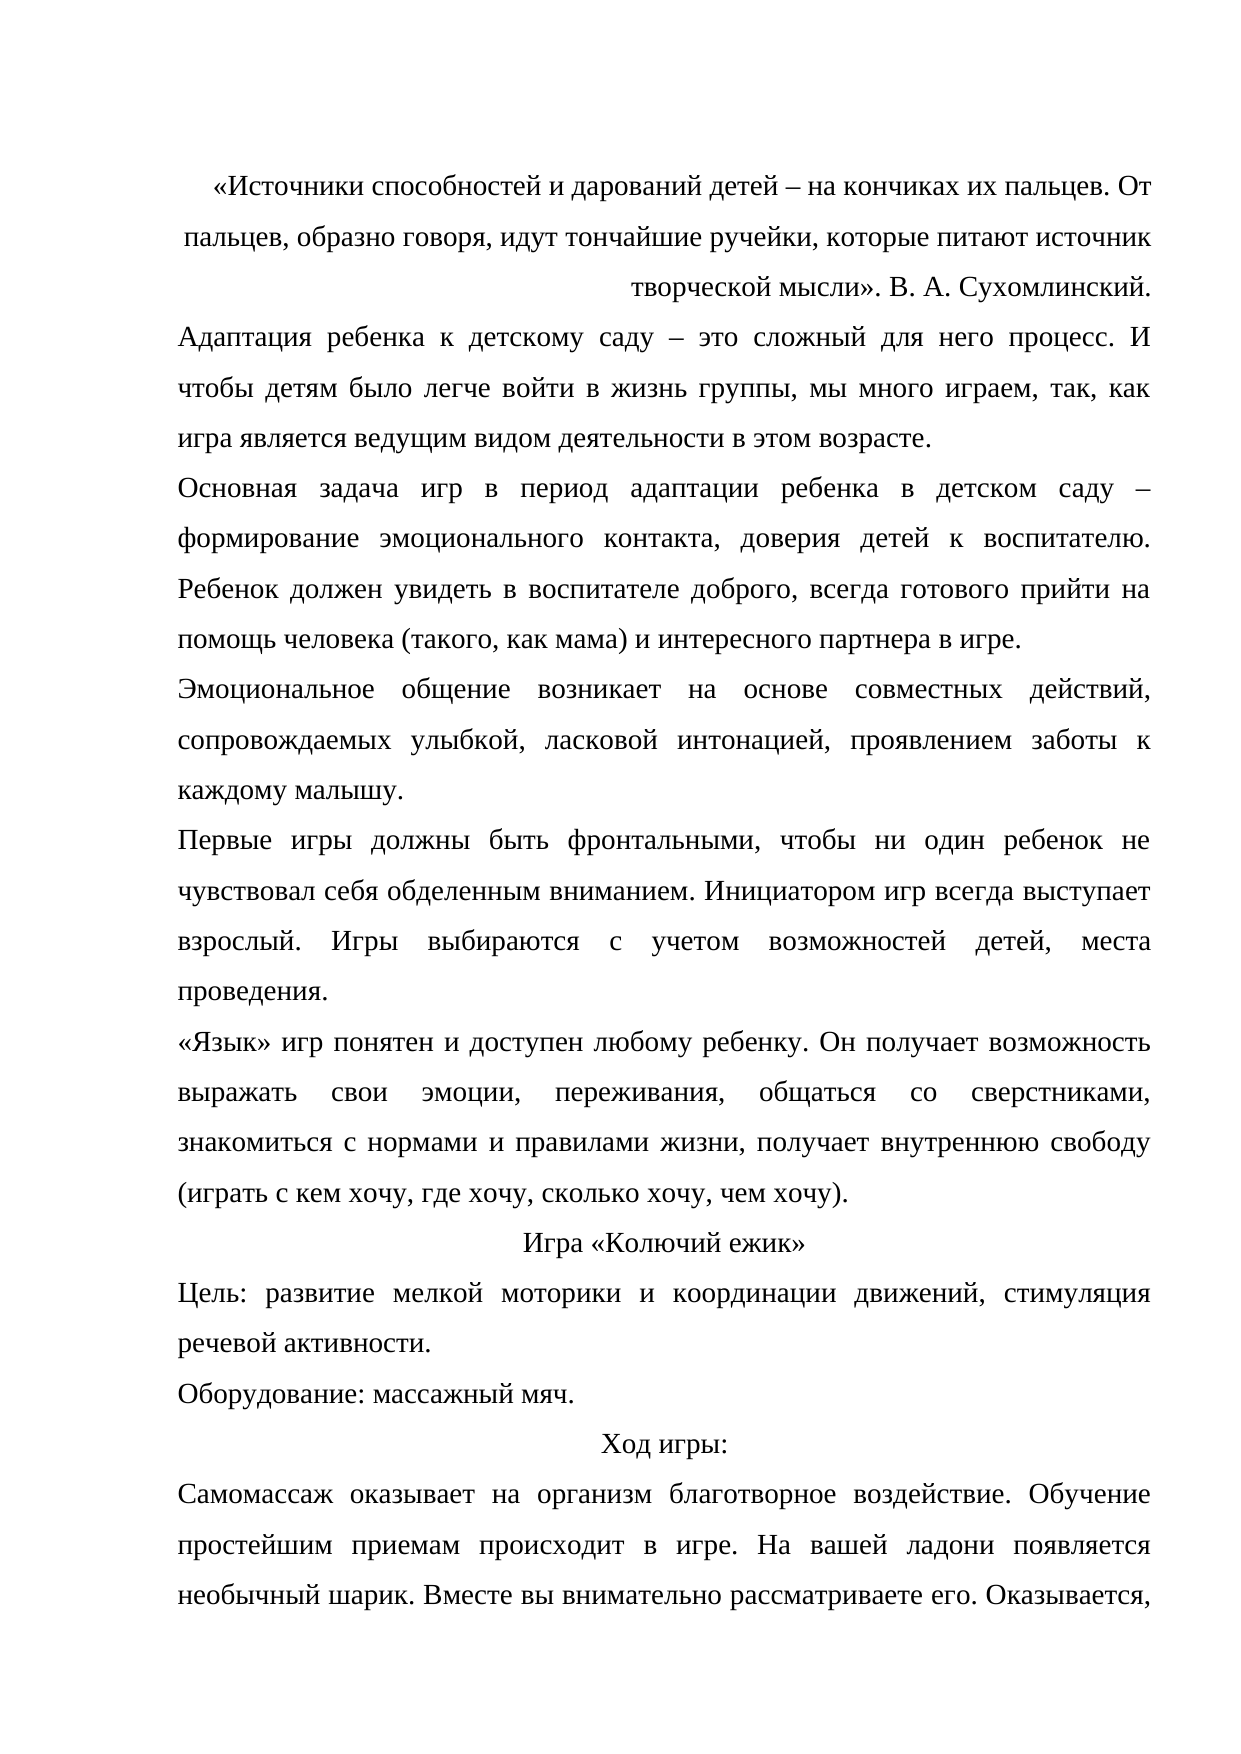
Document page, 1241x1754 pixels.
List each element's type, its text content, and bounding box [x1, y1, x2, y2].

text Оборудование: массажный мяч. [177, 1376, 1152, 1409]
text Игра «Колючий ежик» [177, 1225, 1152, 1258]
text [177, 1477, 1152, 1611]
text «Язык» игр понятен и доступен любому ребенку. Он получает возможность выражать свои эмоции, переживания, общаться со сверстниками, знакомиться с нормами и правилами жизни, получает внутреннюю свободу (играть с кем хочу, где хочу, сколько хочу, чем хочу). [177, 1024, 1152, 1208]
text Ход игры: [177, 1426, 1152, 1460]
text Основная задача игр в период адаптации ребенка в детском саду – формирование эмоционального контакта, доверия детей к воспитателю. Ребенок должен увидеть в воспитателе доброго, всегда готового прийти на помощь человека (такого, как мама) и интересного партнера в игре. [177, 470, 1152, 655]
text Адаптация ребенка к детскому саду – это сложный для него процесс. И чтобы детям было легче войти в жизнь группы, мы много играем, так, как игра является ведущим видом деятельности в этом возрасте. [177, 319, 1152, 453]
text Первые игры должны быть фронтальными, чтобы ни один ребенок не чувствовал себя обделенным вниманием. Инициатором игр всегда выступает взрослый. Игры выбираются с учетом возможностей детей, места проведения. [177, 822, 1152, 1007]
text «Источники способностей и дарований детей – на кончиках их пальцев. От пальцев, образно говоря, идут тончайшие ручейки, которые питают источник творческой мысли». В. А. Сухомлинский. [177, 168, 1152, 303]
text Эмоциональное общение возникает на основе совместных действий, сопровождаемых улыбкой, ласковой интонацией, проявлением заботы к каждому малышу. [177, 672, 1152, 806]
text Цель: развитие мелкой моторики и координации движений, стимуляция речевой активности. [177, 1275, 1152, 1359]
